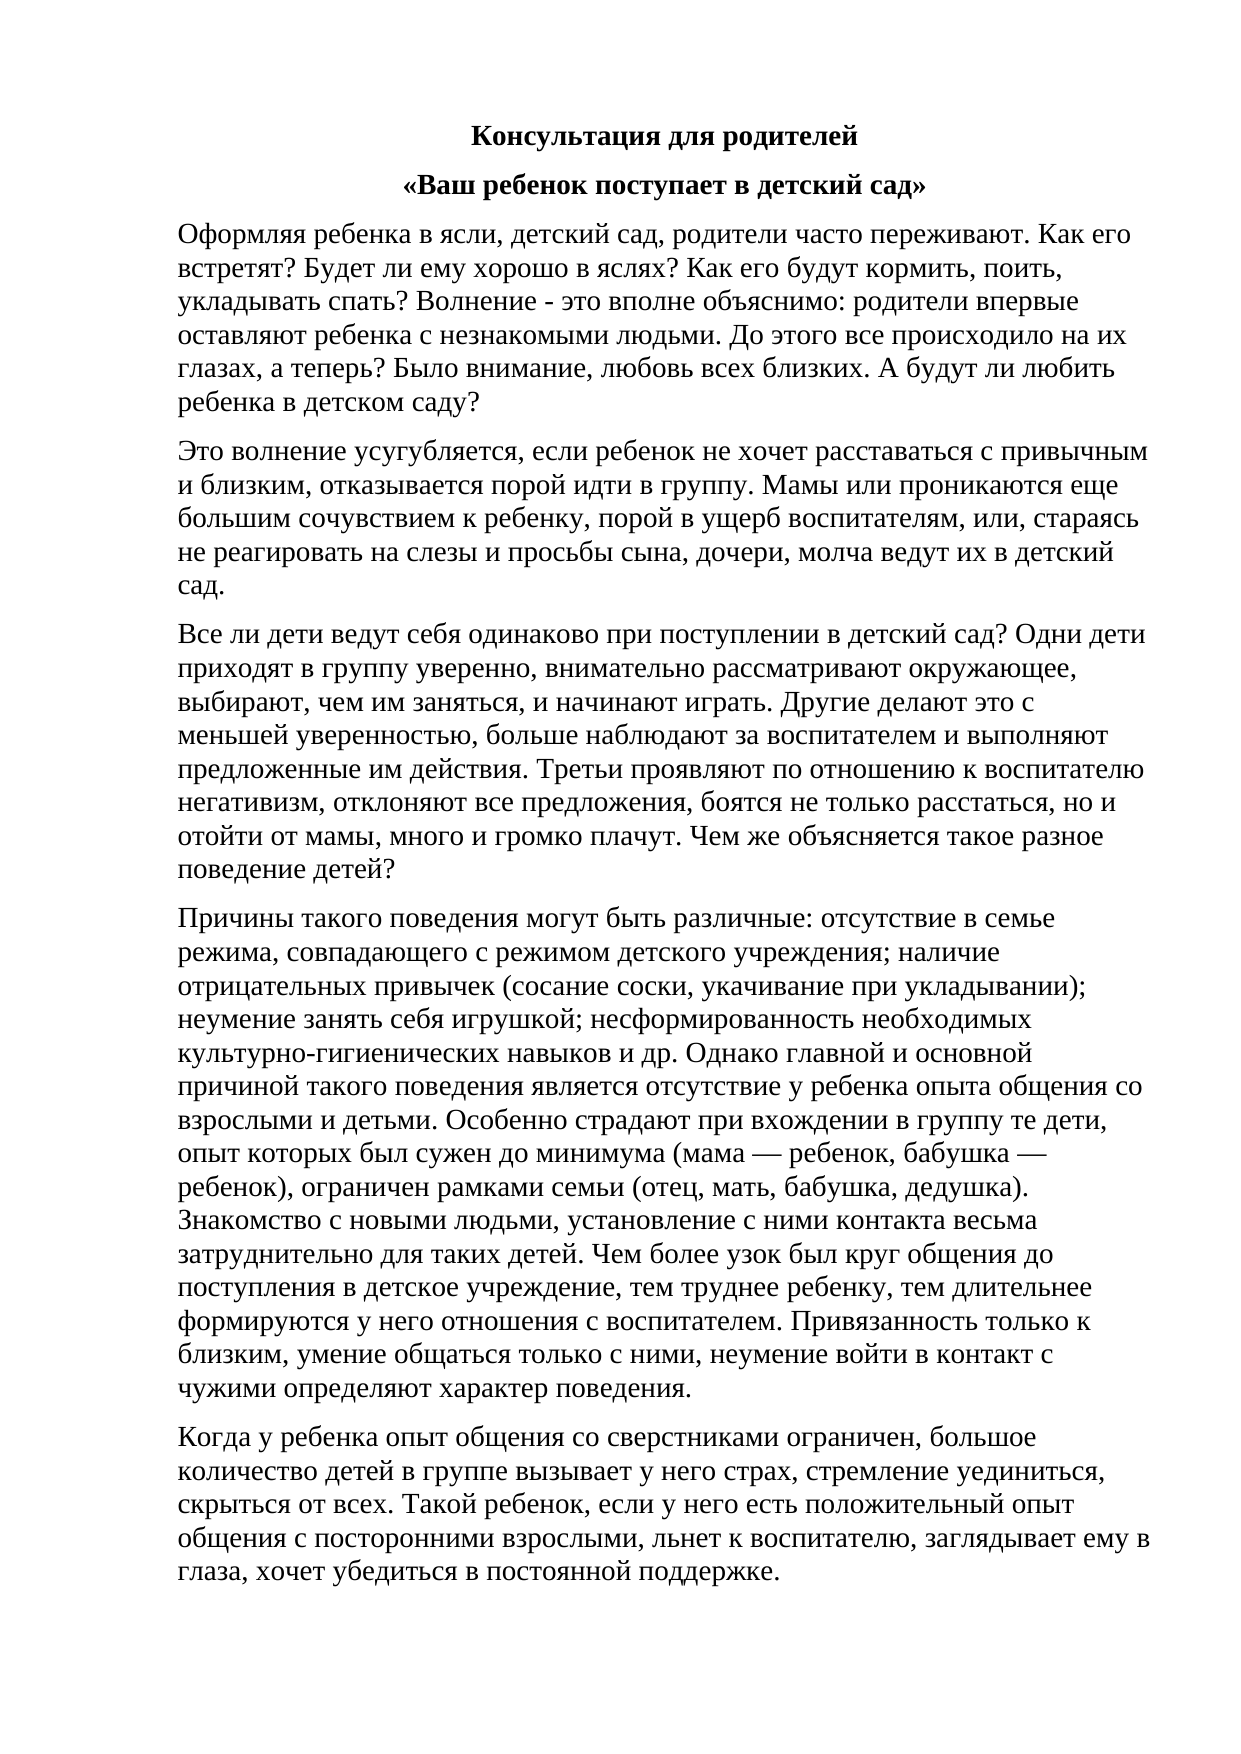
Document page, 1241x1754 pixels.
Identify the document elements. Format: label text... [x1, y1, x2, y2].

text Причины такого поведения могут быть различные: отсутствие в семье режима, совпадающего с режимом детского учреждения; наличие отрицательных привычек (сосание соски, укачивание при укладывании); неумение занять себя игрушкой; несформированность необходимых культурно-гигиенических навыков и др. Однако главной и основной причиной такого поведения является отсутствие у ребенка опыта общения со взрослыми и детьми. Особенно страдают при вхождении в группу те дети, опыт которых был сужен до минимума (мама — ребенок, бабушка — ребенок), ограничен рамками семьи (отец, мать, бабушка, дедушка). Знакомство с новыми людьми, установление с ними контакта весьма затруднительно для таких детей. Чем более узок был круг общения до поступления в детское учреждение, тем труднее ребенку, тем длительнее формируются у него отношения с воспитателем. Привязанность только к близким, умение общаться только с ними, неумение войти в контакт с чужими определяют характер поведения. [177, 901, 1152, 1404]
text Все ли дети ведут себя одинаково при поступлении в детский сад? Одни дети приходят в группу уверенно, внимательно рассматривают окружающее, выбирают, чем им заняться, и начинают играть. Другие делают это с меньшей уверенностью, больше наблюдают за воспитателем и выполняют предложенные им действия. Третьи проявляют по отношению к воспитателю негативизм, отклоняют все предложения, боятся не только расстаться, но и отойти от мамы, много и громко плачут. Чем же объясняется такое разное поведение детей? [177, 617, 1152, 885]
text Оформляя ребенка в ясли, детский сад, родители часто переживают. Как его встретят? Будет ли ему хорошо в яслях? Как его будут кормить, поить, укладывать спать? Волнение - это вполне объяснимо: родители впервые оставляют ребенка с незнакомыми людьми. До этого все происходило на их глазах, а теперь? Было внимание, любовь всех близких. А будут ли любить ребенка в детском саду? [177, 216, 1152, 418]
text Консультация для родителей [177, 118, 1152, 152]
text Когда у ребенка опыт общения со сверстниками ограничен, большое количество детей в группе вызывает у него страх, стремление уединиться, скрыться от всех. Такой ребенок, если у него есть положительный опыт общения с посторонними взрослыми, льнет к воспитателю, заглядывает ему в глаза, хочет убедиться в постоянной поддержке. [177, 1419, 1152, 1587]
text Это волнение усугубляется, если ребенок не хочет расставаться с привычным и близким, отказывается порой идти в группу. Мамы или проникаются еще большим сочувствием к ребенку, порой в ущерб воспитателям, или, стараясь не реагировать на слезы и просьбы сына, дочери, молча ведут их в детский сад. [177, 433, 1152, 601]
text «Ваш ребенок поступает в детский сад» [177, 167, 1152, 201]
